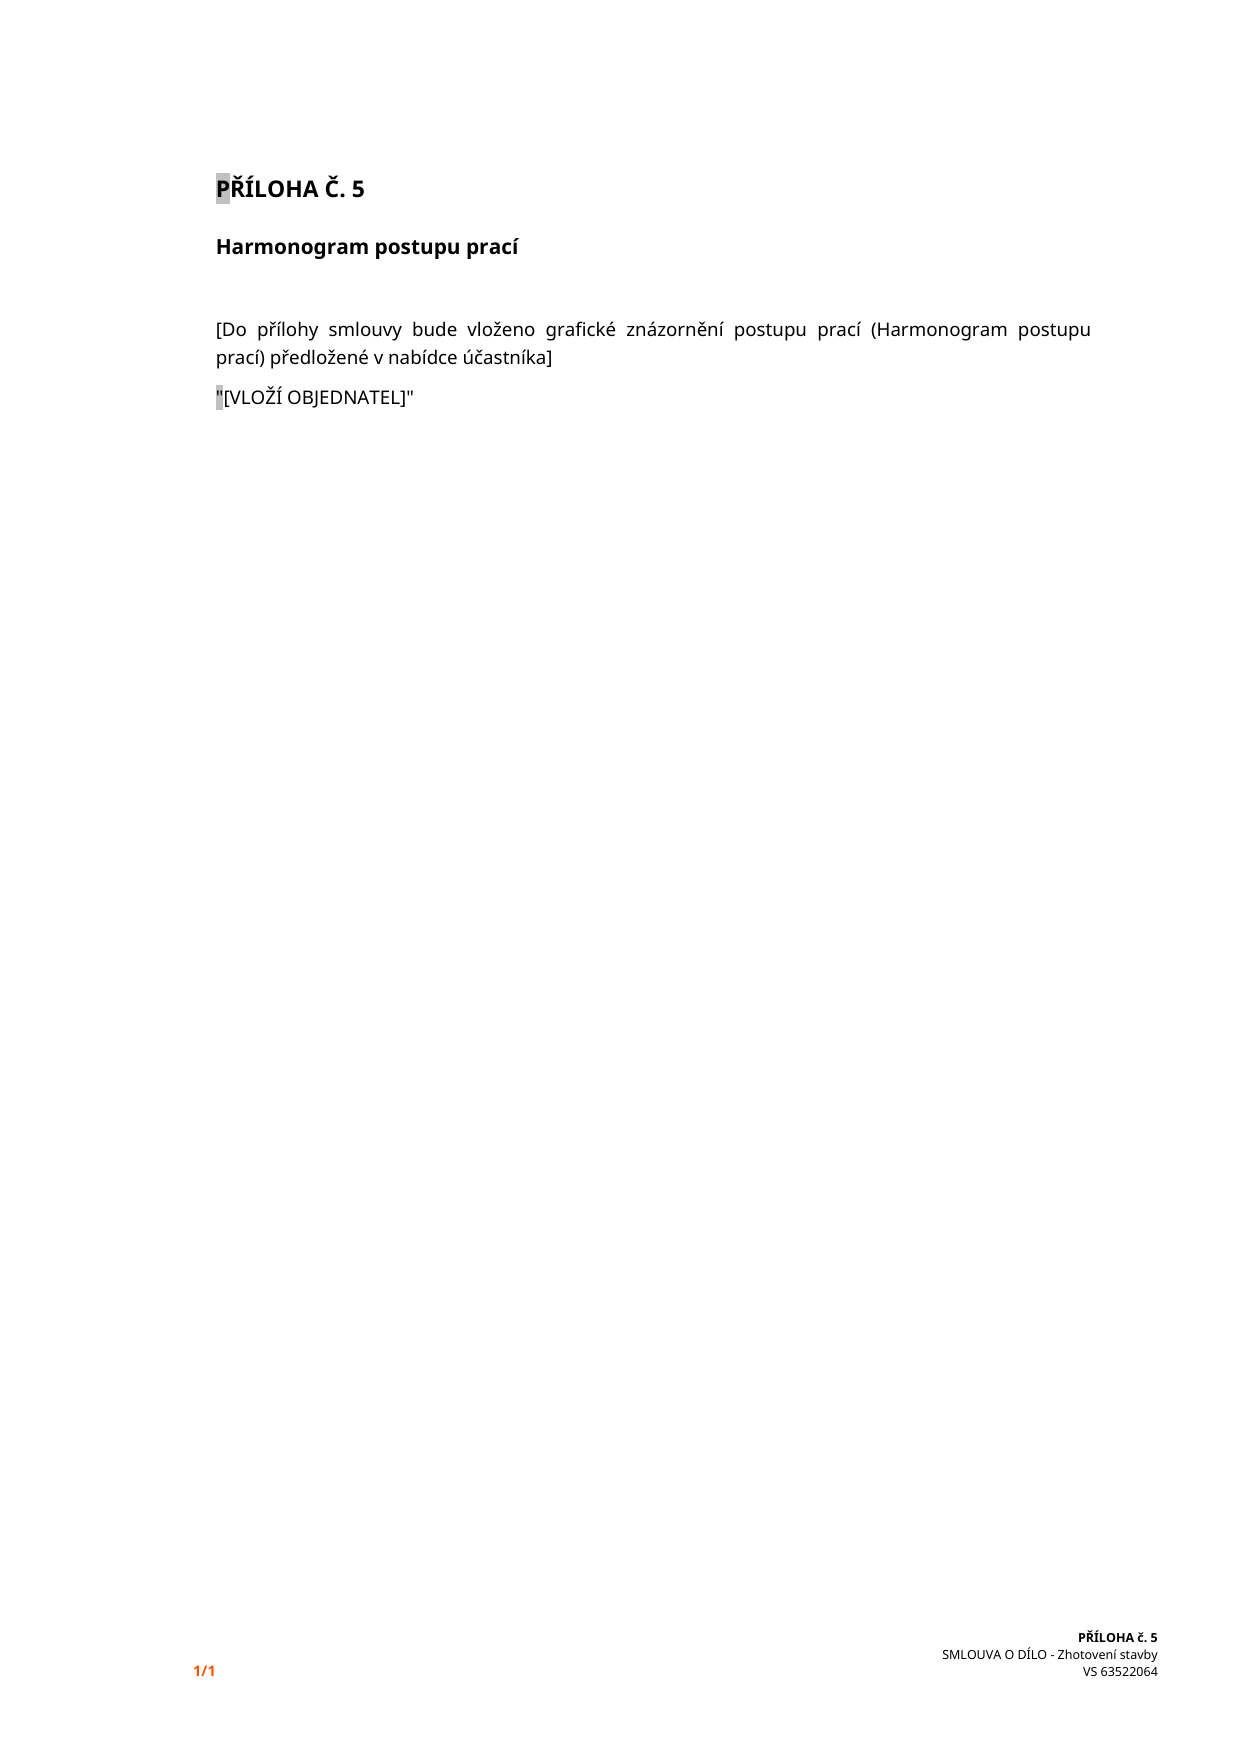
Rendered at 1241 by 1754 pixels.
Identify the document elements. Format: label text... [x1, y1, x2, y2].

text Harmonogram postupu prací [216, 232, 1093, 260]
text [Do přílohy smlouvy bude vloženo grafické znázornění postupu prací (Harmonogram postupu prací) předložené v nabídce účastníka] [216, 316, 1093, 370]
text Příloha č. 5 [216, 172, 1093, 204]
